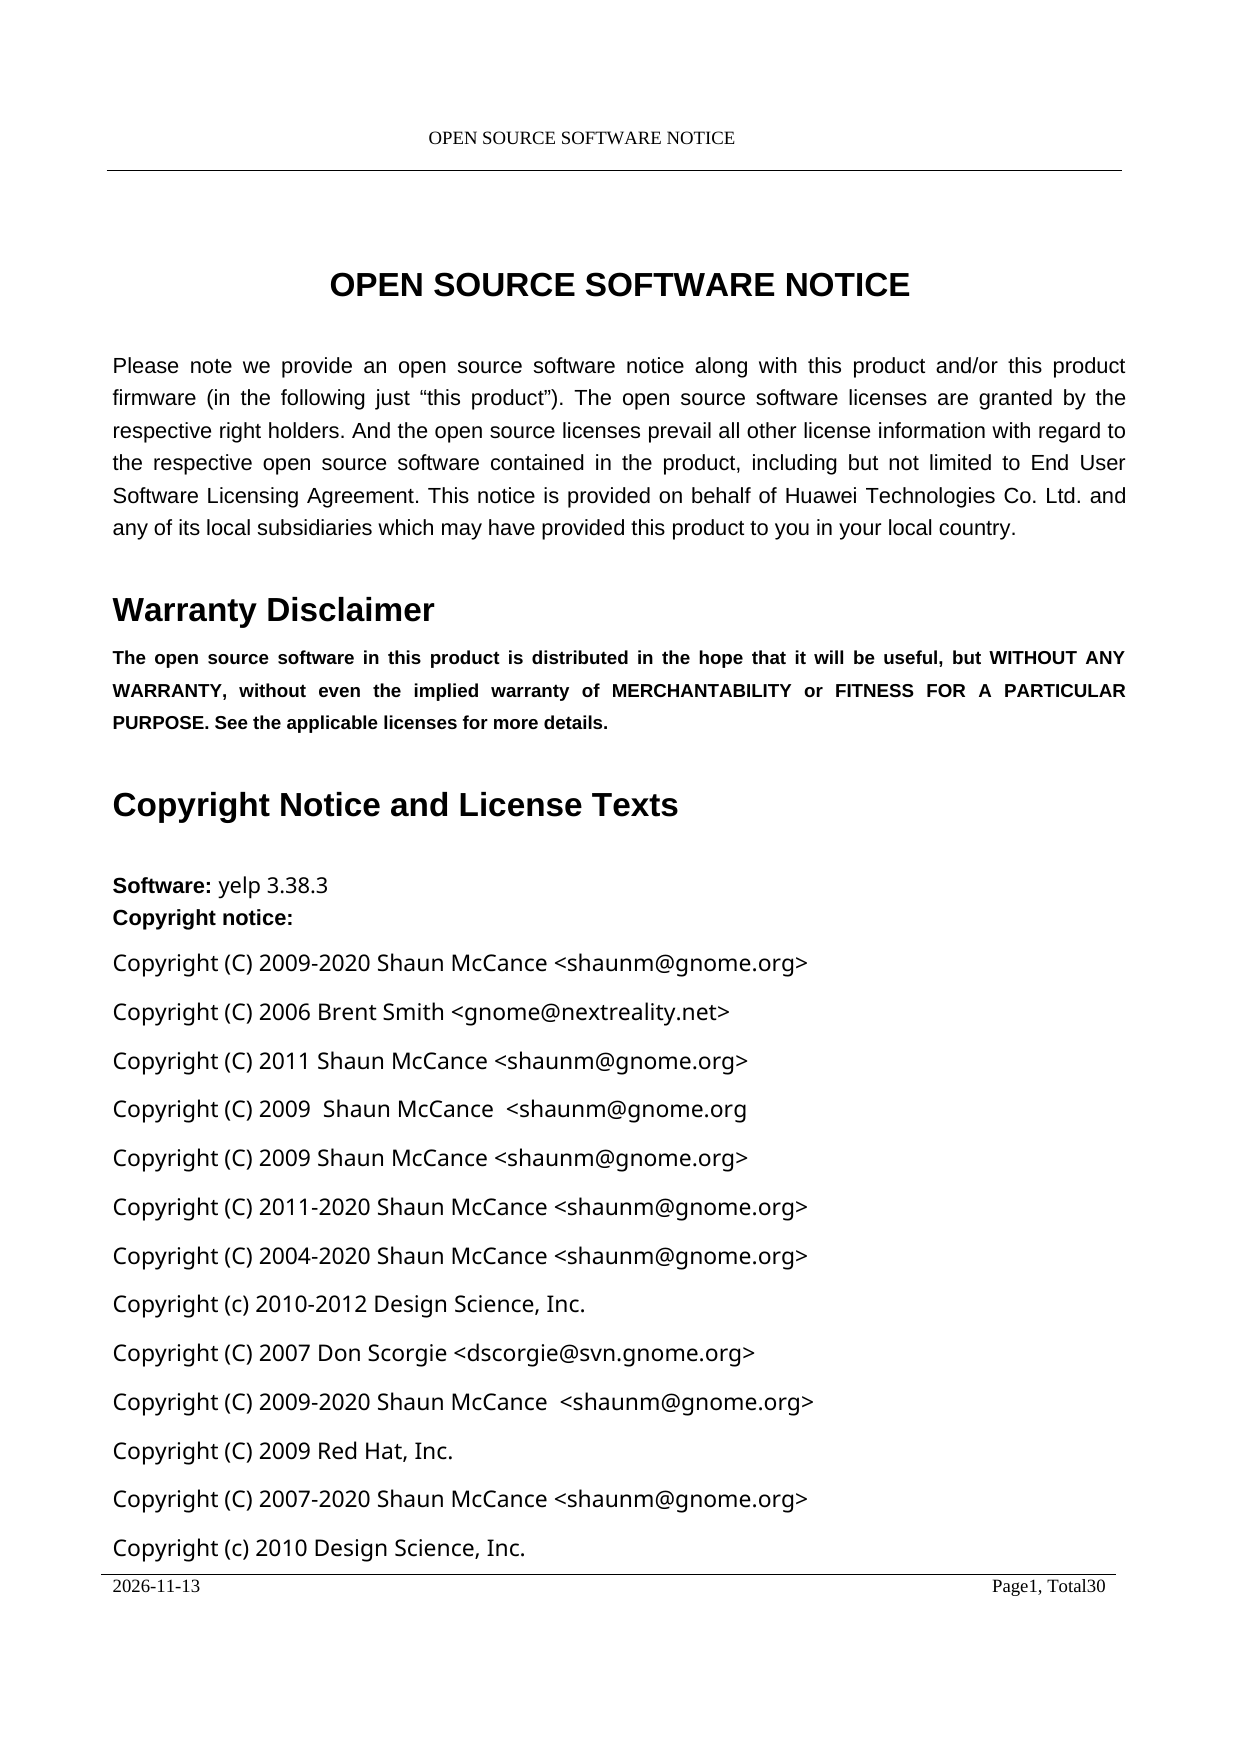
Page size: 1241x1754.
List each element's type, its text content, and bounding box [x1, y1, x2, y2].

text Copyright notice: [112, 901, 1128, 934]
text The open source software in this product is distributed in the hope that it will be useful, but WITHOUT ANY WARRANTY, without even the implied warranty of MERCHANTABILITY or FITNESS FOR A PARTICULAR PURPOSE. See the applicable licenses for more details. [112, 641, 1128, 739]
text Please note we provide an open source software notice along with this product and/or this product firmware (in the following just “this product”). The open source software licenses are granted by the respective right holders. And the open source licenses prevail all other license information with regard to the respective open source software contained in the product, including but not limited to End User Software Licensing Agreement. This notice is provided on behalf of Huawei Technologies Co. Ltd. and any of its local subsidiaries which may have provided this product to you in your local country. [112, 349, 1128, 544]
text Copyright Notice and License Texts [112, 771, 1128, 836]
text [112, 947, 1128, 1564]
text OPEN SOURCE SOFTWARE NOTICE [112, 251, 1128, 316]
text Software: yelp 3.38.3 [112, 869, 1128, 901]
text Warranty Disclaimer [112, 576, 1128, 641]
